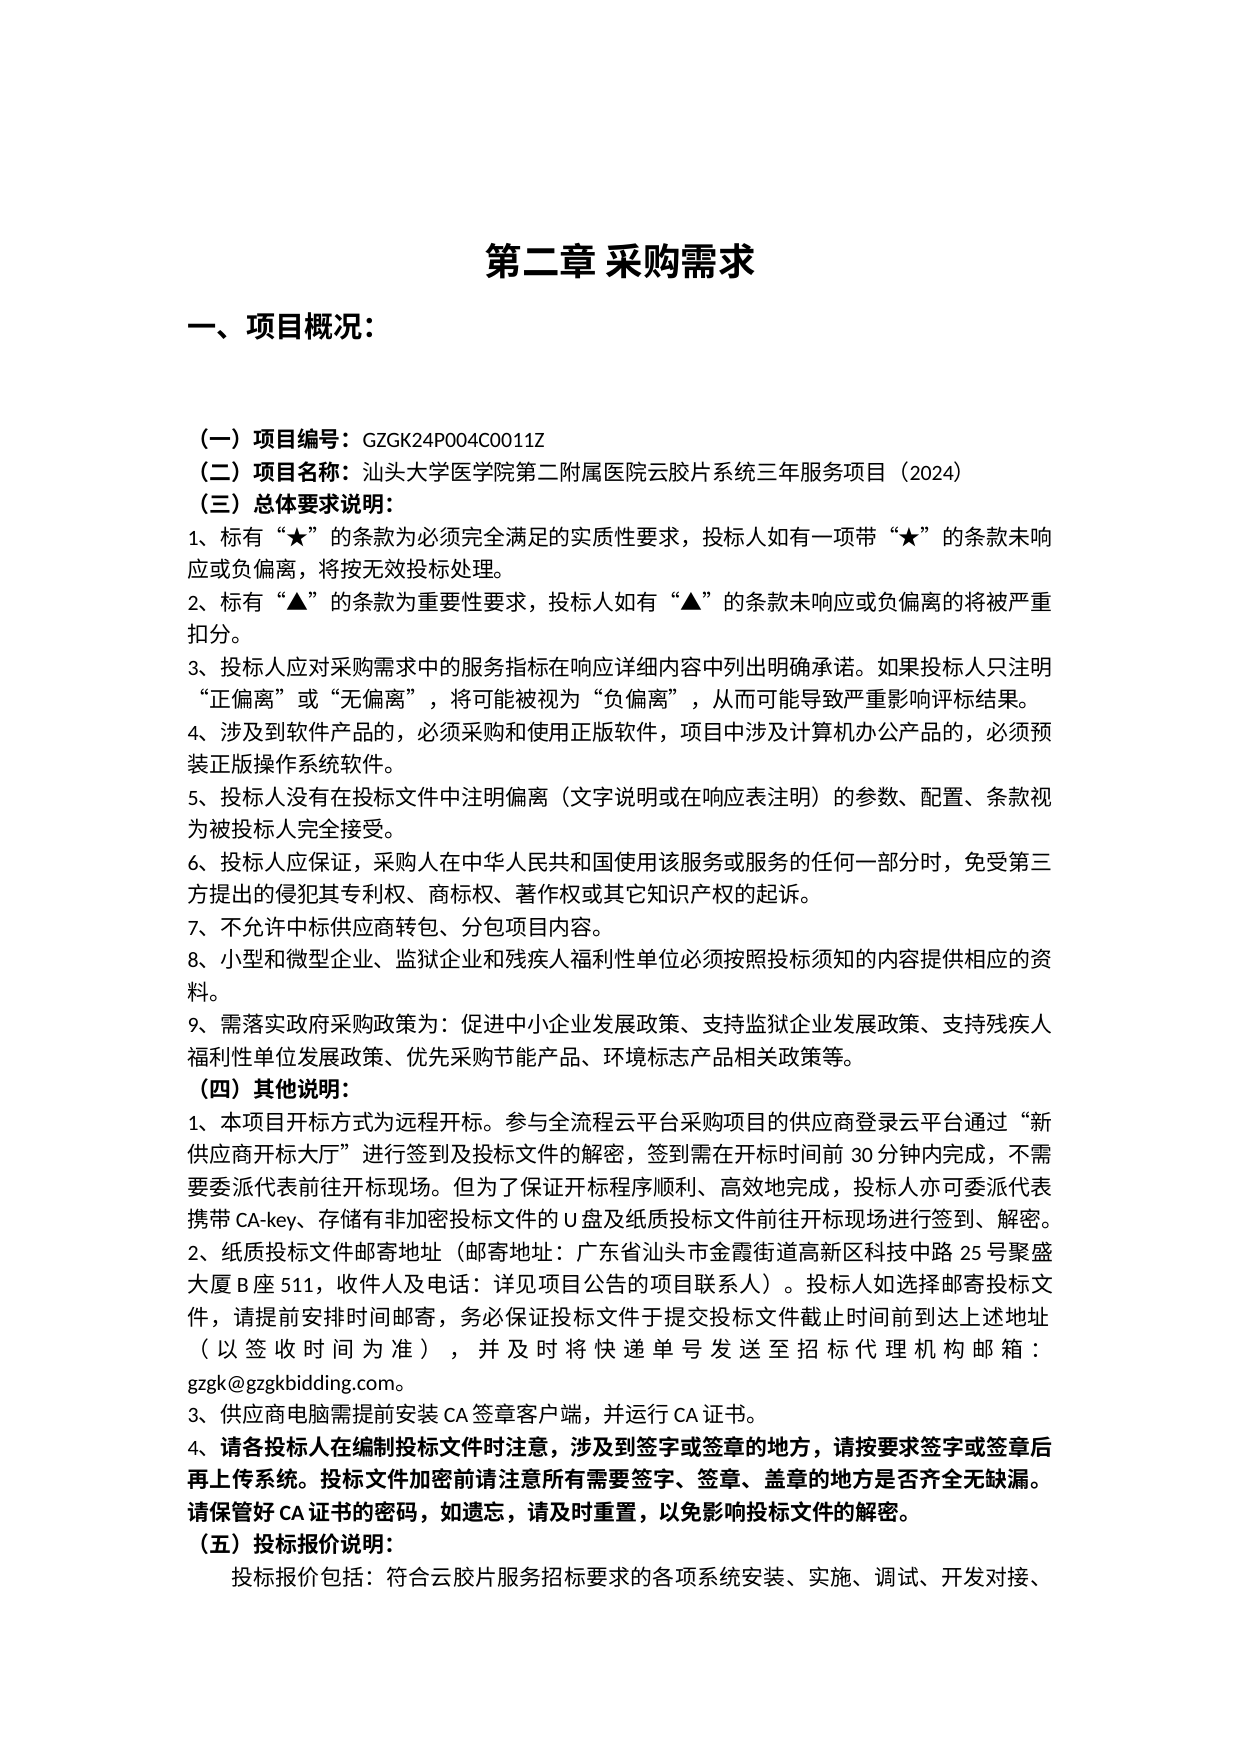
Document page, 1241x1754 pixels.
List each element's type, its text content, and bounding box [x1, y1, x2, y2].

text 2、标有“▲”的条款为重要性要求，投标人如有“▲”的条款未响应或负偏离的将被严重扣分。 [187, 584, 1053, 649]
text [187, 1559, 1053, 1592]
text 3、投标人应对采购需求中的服务指标在响应详细内容中列出明确承诺。如果投标人只注明“正偏离”或“无偏离”，将可能被视为“负偏离”，从而可能导致严重影响评标结果。 [187, 649, 1053, 714]
text 4、请各投标人在编制投标文件时注意，涉及到签字或签章的地方，请按要求签字或签章后再上传系统。投标文件加密前请注意所有需要签字、签章、盖章的地方是否齐全无缺漏。请保管好CA证书的密码，如遗忘，请及时重置，以免影响投标文件的解密。 [187, 1429, 1053, 1527]
text 一、项目概况： [187, 292, 1053, 357]
text 2、纸质投标文件邮寄地址（邮寄地址：广东省汕头市金霞街道高新区科技中路25号聚盛大厦B座511，收件人及电话：详见项目公告的项目联系人）。投标人如选择邮寄投标文件，请提前安排时间邮寄，务必保证投标文件于提交投标文件截止时间前到达上述地址（以签收时间为准），并及时将快递单号发送至招标代理机构邮箱：gzgk@gzgkbidding.com。 [187, 1234, 1053, 1397]
text 1、标有“★”的条款为必须完全满足的实质性要求，投标人如有一项带“★”的条款未响应或负偏离，将按无效投标处理。 [187, 519, 1053, 584]
text 9、需落实政府采购政策为：促进中小企业发展政策、支持监狱企业发展政策、支持残疾人福利性单位发展政策、优先采购节能产品、环境标志产品相关政策等。 [187, 1007, 1053, 1072]
text 1、本项目开标方式为远程开标。参与全流程云平台采购项目的供应商登录云平台通过“新供应商开标大厅”进行签到及投标文件的解密，签到需在开标时间前30分钟内完成，不需要委派代表前往开标现场。但为了保证开标程序顺利、高效地完成，投标人亦可委派代表携带CA-key、存储有非加密投标文件的U盘及纸质投标文件前往开标现场进行签到、解密。 [187, 1104, 1053, 1234]
text （二）项目名称：汕头大学医学院第二附属医院云胶片系统三年服务项目（2024） [187, 454, 1053, 487]
text （一）项目编号：GZGK24P004C0011Z [187, 422, 1053, 454]
text 4、涉及到软件产品的，必须采购和使用正版软件，项目中涉及计算机办公产品的，必须预装正版操作系统软件。 [187, 714, 1053, 779]
text 6、投标人应保证，采购人在中华人民共和国使用该服务或服务的任何一部分时，免受第三方提出的侵犯其专利权、商标权、著作权或其它知识产权的起诉。 [187, 844, 1053, 909]
text 7、不允许中标供应商转包、分包项目内容。 [187, 909, 1053, 942]
text 3、供应商电脑需提前安装CA签章客户端，并运行CA证书。 [187, 1397, 1053, 1429]
text 第二章 采购需求 [187, 227, 1053, 292]
text （四）其他说明： [187, 1072, 1053, 1104]
text （五）投标报价说明： [187, 1527, 1053, 1559]
text （三）总体要求说明： [187, 487, 1053, 519]
text 8、小型和微型企业、监狱企业和残疾人福利性单位必须按照投标须知的内容提供相应的资料。 [187, 942, 1053, 1007]
text 5、投标人没有在投标文件中注明偏离（文字说明或在响应表注明）的参数、配置、条款视为被投标人完全接受。 [187, 779, 1053, 844]
